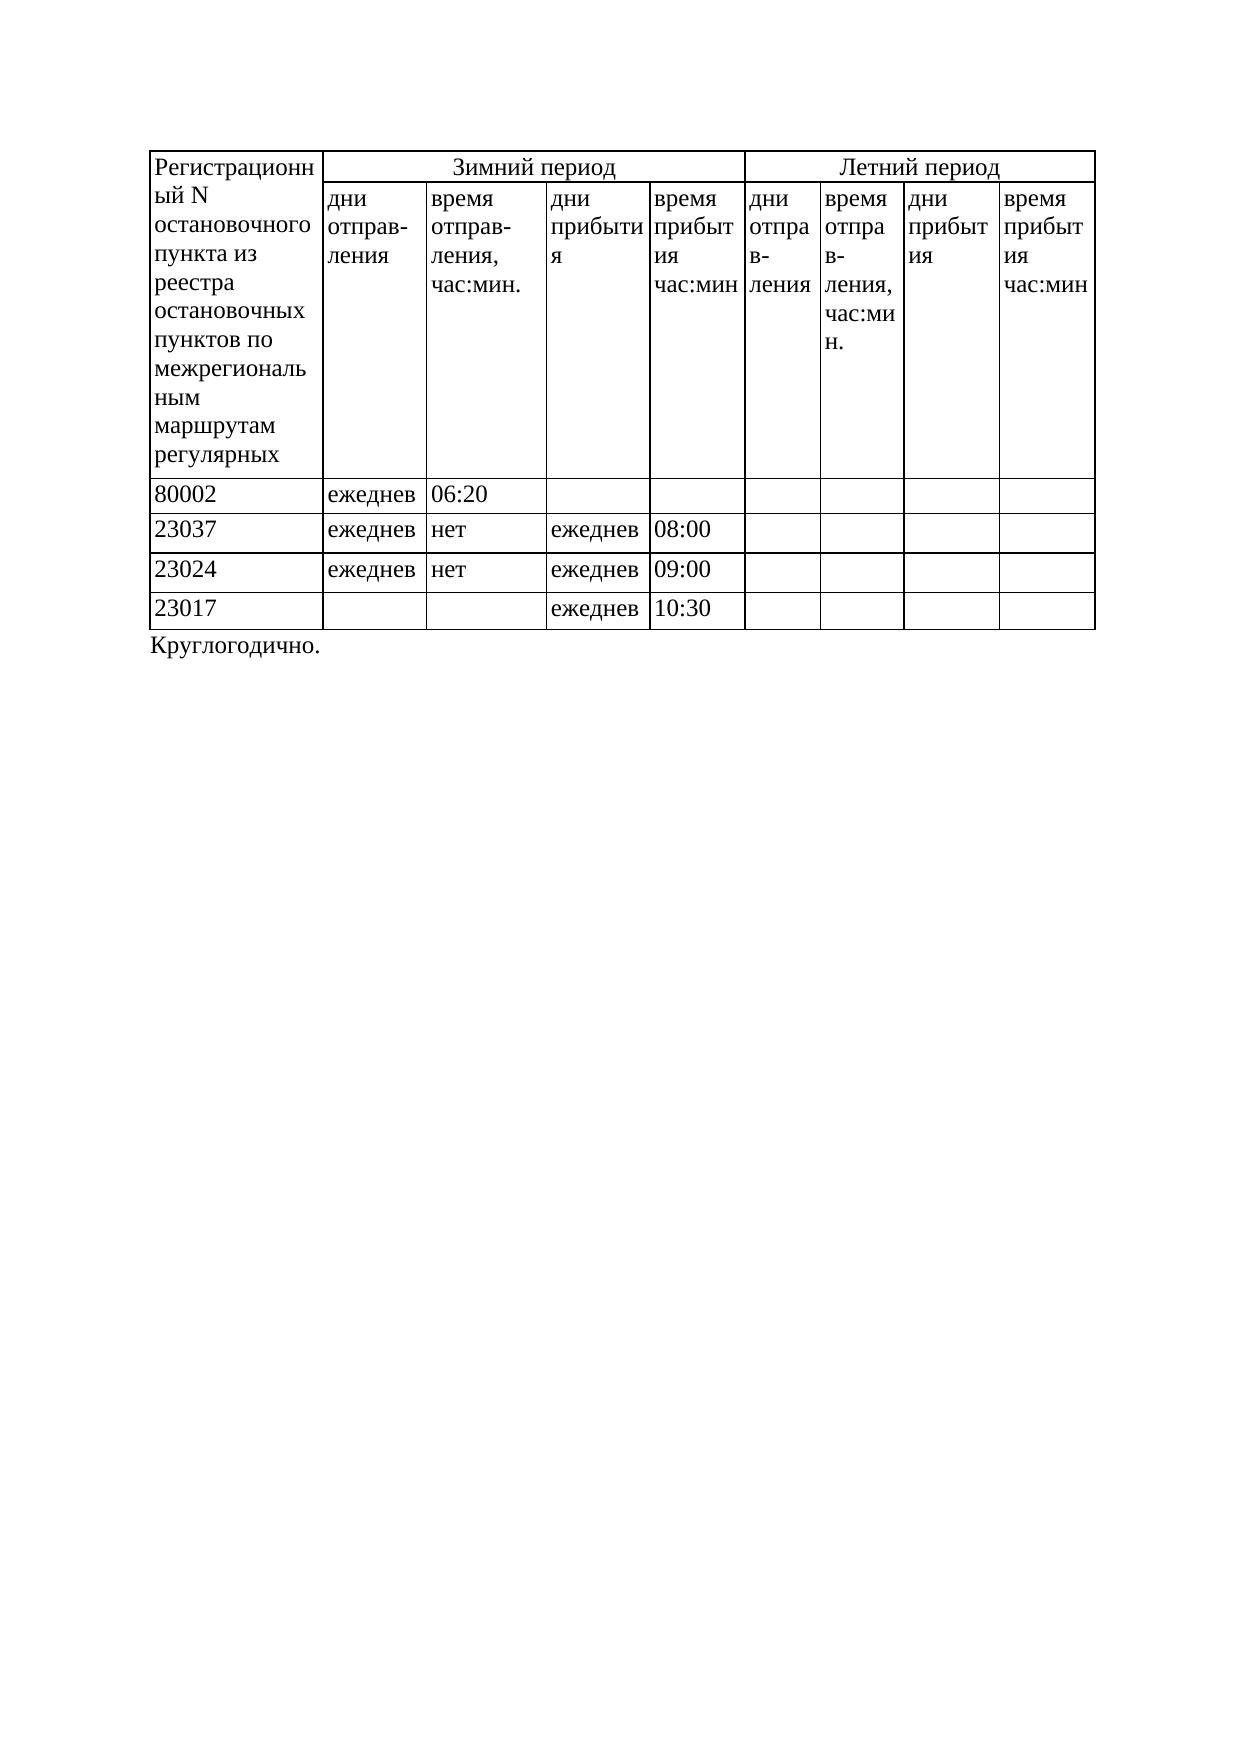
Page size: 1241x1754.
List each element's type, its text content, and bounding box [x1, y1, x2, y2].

table_cell 09:00 [651, 554, 744, 592]
table_cell время прибытия час:мин [651, 183, 744, 477]
table_cell [547, 479, 649, 512]
table_header Регистрационный N остановочного пункта из реестра остановочных пунктов по межрегиональным маршрутам регулярных перевозок [151, 152, 322, 477]
table_cell [427, 593, 546, 629]
text Круглогодично. [150, 630, 1090, 659]
table_cell [1000, 554, 1094, 592]
table_cell [905, 593, 999, 629]
table_cell ежедневно [547, 593, 649, 629]
table_cell [746, 593, 820, 629]
table_cell [905, 479, 999, 512]
table_cell дни отправления [324, 183, 426, 477]
table_cell дни отправления [746, 183, 820, 477]
table_cell 06:20 [427, 479, 546, 512]
table_header Зимний период [324, 152, 744, 181]
table_cell 08:00 [651, 514, 744, 552]
table_cell [821, 593, 903, 629]
table_cell ежедневно [547, 554, 649, 592]
table_cell [905, 514, 999, 552]
table_cell нет отправления [427, 514, 546, 552]
table_cell ежедневно [324, 479, 426, 512]
table_cell дни прибытия [905, 183, 999, 477]
table_cell [324, 593, 426, 629]
table_cell [746, 514, 820, 552]
table_cell [1000, 479, 1094, 512]
table_cell ежедневно [547, 514, 649, 552]
table_cell [905, 554, 999, 592]
table_cell [821, 514, 903, 552]
table_cell время отправления, час:мин. [427, 183, 546, 477]
table_cell 80002 [151, 479, 322, 512]
table_cell [1000, 514, 1094, 552]
table_cell [651, 479, 744, 512]
table_cell [746, 554, 820, 592]
table_cell нет отправления [427, 554, 546, 592]
table_cell [1000, 593, 1094, 629]
table_cell время отправления, час:мин. [821, 183, 903, 477]
table_cell [746, 479, 820, 512]
table_cell 23017 [151, 593, 322, 629]
table_cell дни прибытия [547, 183, 649, 477]
table_cell 23037 [151, 514, 322, 552]
table_cell 23024 [151, 554, 322, 592]
table_cell ежедневно [324, 554, 426, 592]
table_cell время прибытия час:мин [1000, 183, 1094, 477]
table_cell ежедневно [324, 514, 426, 552]
table_cell [821, 479, 903, 512]
table_cell 10:30 [651, 593, 744, 629]
table_header Летний период [746, 152, 1094, 181]
table_cell [821, 554, 903, 592]
